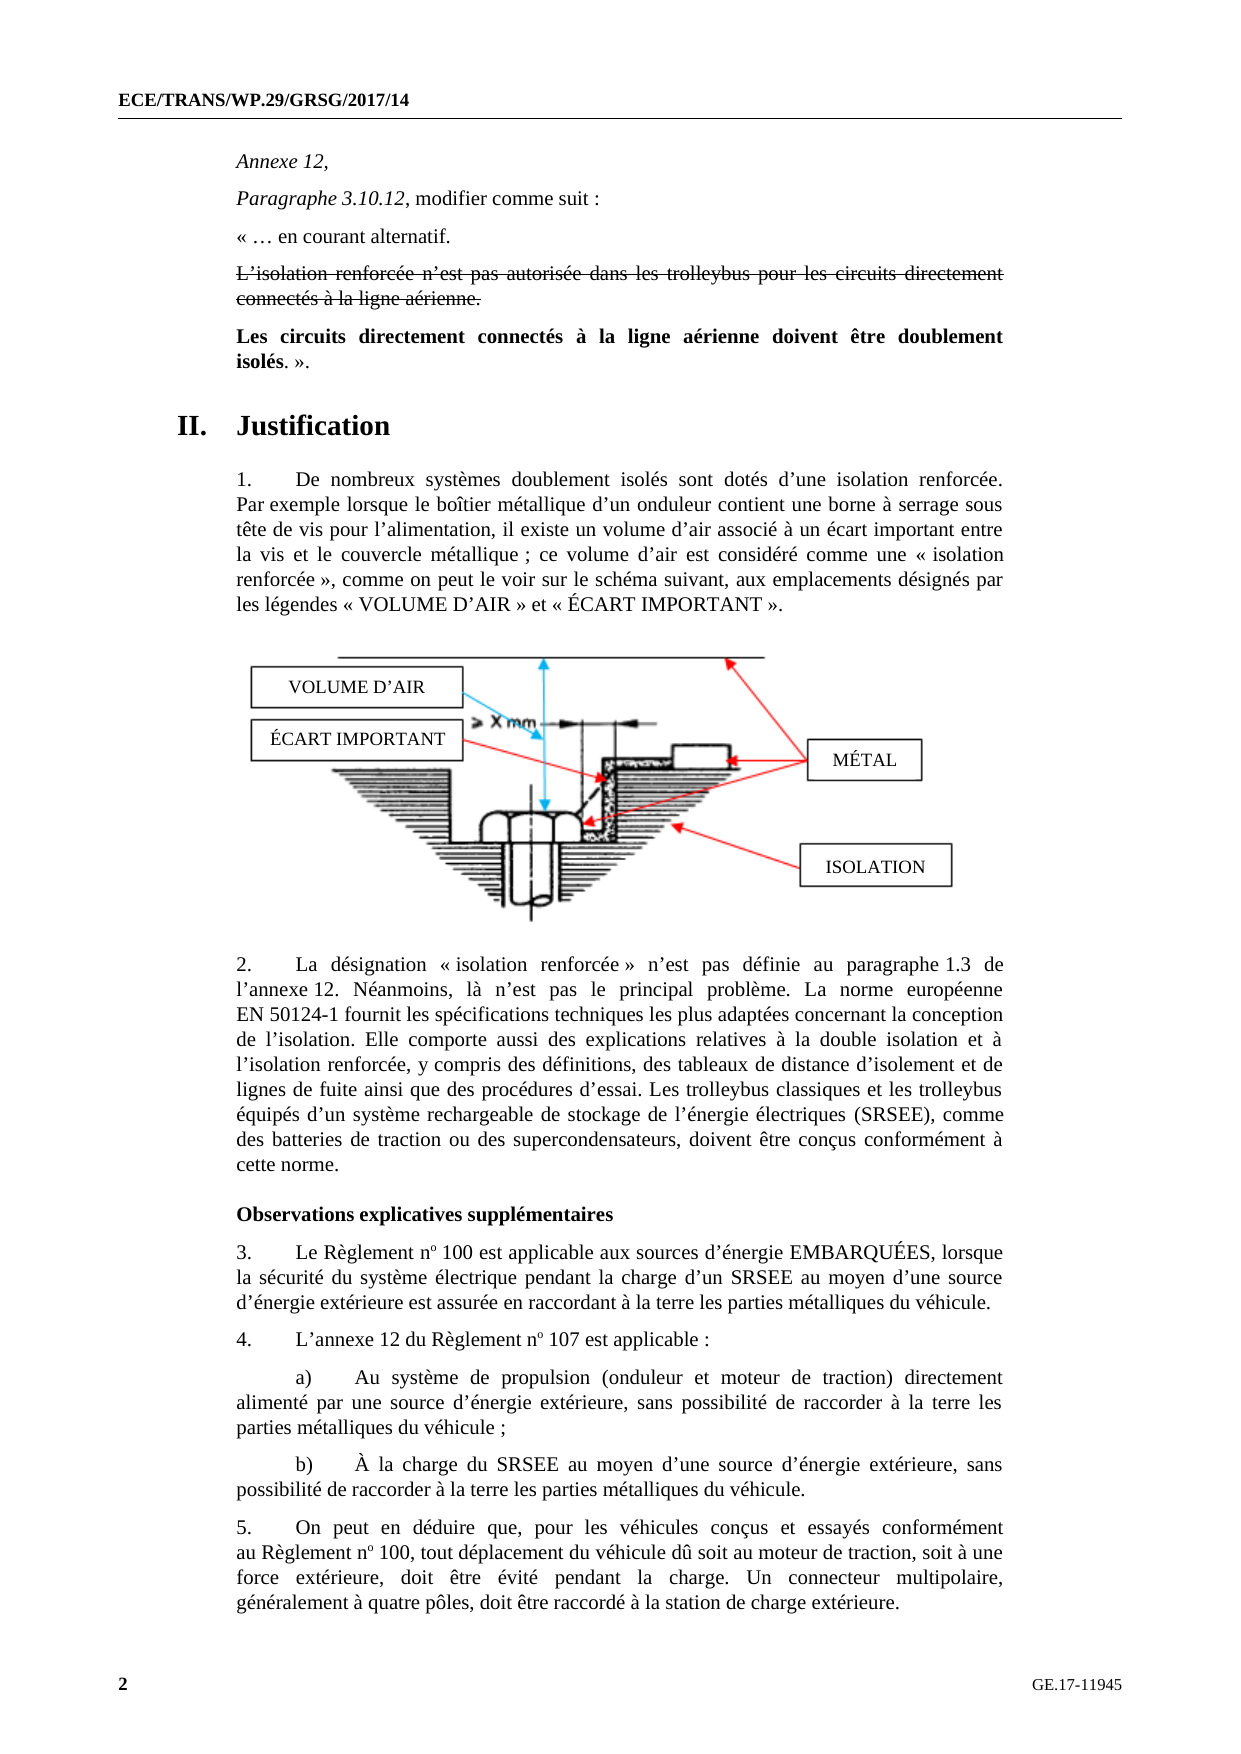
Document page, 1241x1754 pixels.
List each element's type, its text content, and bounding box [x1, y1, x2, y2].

text 4. L’annexe 12 du Règlement no 107 est applicable : [236, 1326, 1004, 1351]
text « … en courant alternatif. [236, 223, 1004, 248]
text 1. De nombreux systèmes doublement isolés sont dotés d’une isolation renforcée. Par exemple lorsque le boîtier métallique d’un onduleur contient une borne à serrage sous tête de vis pour l’alimentation, il existe un volume d’air associé à un écart important entre la vis et le couvercle métallique ; ce volume d’air est considéré comme une « isolation renforcée », comme on peut le voir sur le schéma suivant, aux emplacements désignés par les légendes « VOLUME D’AIR » et « ÉCART IMPORTANT ». [236, 466, 1004, 616]
text Annexe 12, [236, 148, 1004, 173]
text L’isolation renforcée n’est pas autorisée dans les trolleybus pour les circuits directement connectés à la ligne aérienne. [236, 260, 1004, 274]
text L’isolation renforcée n’est pas autorisée dans les trolleybus pour les circuits directement connectés à la ligne aérienne. [236, 275, 1004, 310]
text Paragraphe 3.10.12, modifier comme suit : [236, 185, 1004, 210]
text 3. Le Règlement no 100 est applicable aux sources d’énergie EMBARQUÉES, lorsque la sécurité du système électrique pendant la charge d’un SRSEE au moyen d’une source d’énergie extérieure est assurée en raccordant à la terre les parties métalliques du véhicule. [236, 1239, 1004, 1314]
text 5. On peut en déduire que, pour les véhicules conçus et essayés conformément au Règlement no 100, tout déplacement du véhicule dû soit au moteur de traction, soit à une force extérieure, doit être évité pendant la charge. Un connecteur multipolaire, généralement à quatre pôles, doit être raccordé à la station de charge extérieure. [236, 1514, 1004, 1614]
picture [236, 628, 969, 939]
text a) Au système de propulsion (onduleur et moteur de traction) directement alimenté par une source d’énergie extérieure, sans possibilité de raccorder à la terre les parties métalliques du véhicule ; [236, 1364, 1004, 1439]
text Observations explicatives supplémentaires [118, 1201, 1004, 1226]
text b) À la charge du SRSEE au moyen d’une source d’énergie extérieure, sans possibilité de raccorder à la terre les parties métalliques du véhicule. [236, 1451, 1004, 1501]
text II. Justification [118, 410, 1004, 441]
text Les circuits directement connectés à la ligne aérienne doivent être doublement isolés. ». [236, 323, 1004, 373]
text 2. La désignation « isolation renforcée » n’est pas définie au paragraphe 1.3 de l’annexe 12. Néanmoins, là n’est pas le principal problème. La norme européenne EN 50124-1 fournit les spécifications techniques les plus adaptées concernant la conception de l’isolation. Elle comporte aussi des explications relatives à la double isolation et à l’isolation renforcée, y compris des définitions, des tableaux de distance d’isolement et de lignes de fuite ainsi que des procédures d’essai. Les trolleybus classiques et les trolleybus équipés d’un système rechargeable de stockage de l’énergie électriques (SRSEE), comme des batteries de traction ou des supercondensateurs, doivent être conçus conformément à cette norme. [236, 951, 1004, 1176]
